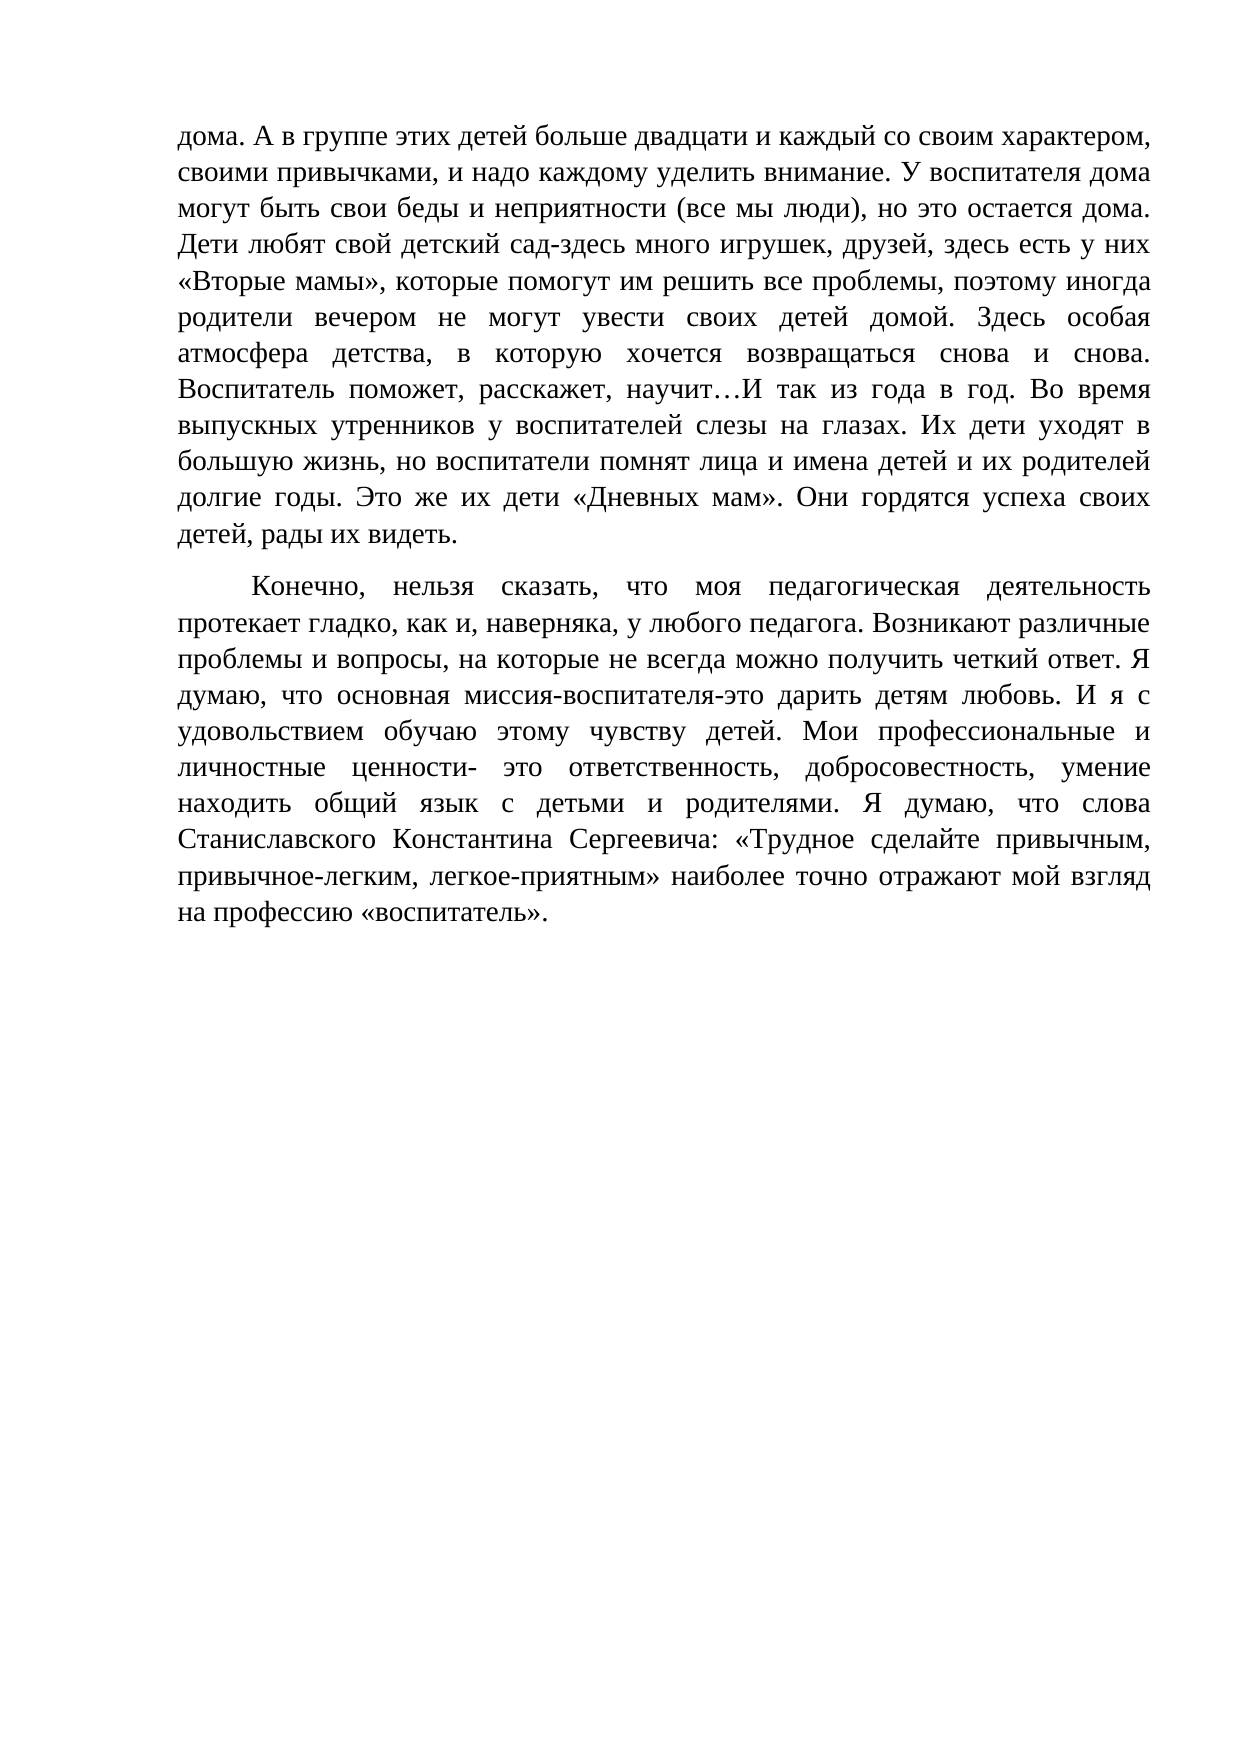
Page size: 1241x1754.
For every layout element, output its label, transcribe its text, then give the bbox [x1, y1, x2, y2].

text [177, 118, 1152, 549]
text Конечно, нельзя сказать, что моя педагогическая деятельность протекает гладко, как и, наверняка, у любого педагога. Возникают различные проблемы и вопросы, на которые не всегда можно получить четкий ответ. Я думаю, что основная миссия-воспитателя-это дарить детям любовь. И я с удовольствием обучаю этому чувству детей. Мои профессиональные и личностные ценности- это ответственность, добросовестность, умение находить общий язык с детьми и родителями. Я думаю, что слова Станиславского Константина Сергеевича: «Трудное сделайте привычным, привычное-легким, легкое-приятным» наиболее точно отражают мой взгляд на профессию «воспитатель». [177, 568, 1152, 927]
